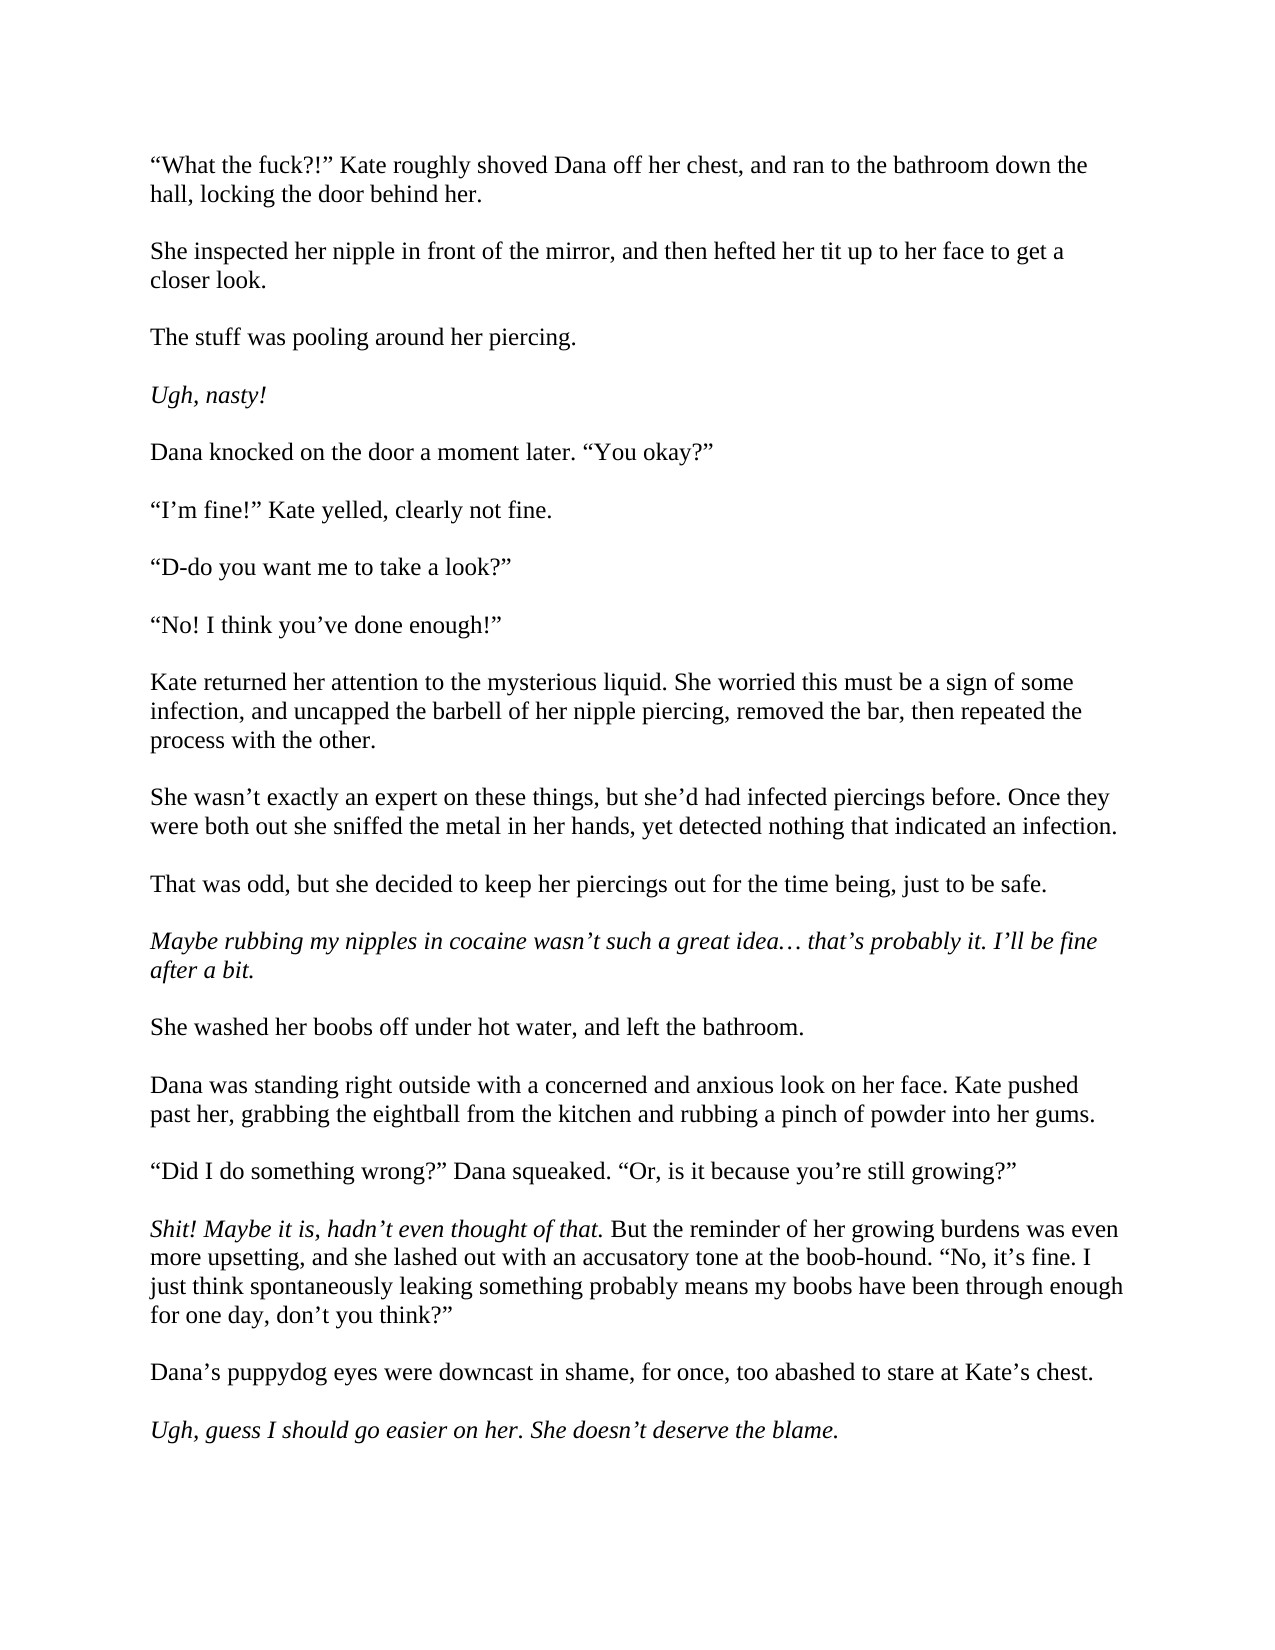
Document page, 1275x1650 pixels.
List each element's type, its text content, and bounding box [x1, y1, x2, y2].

text That was odd, but she decided to keep her piercings out for the time being, just to be safe. [150, 869, 1125, 897]
text “Did I do something wrong?” Dana squeaked. “Or, is it because you’re still growing?” [150, 1156, 1125, 1185]
text Dana was standing right outside with a concerned and anxious look on her face. Kate pushed past her, grabbing the eightball from the kitchen and rubbing a pinch of powder into her gums. [150, 1070, 1125, 1127]
text Ugh, guess I should go easier on her. She doesn’t deserve the blame. [150, 1415, 1125, 1444]
text Kate returned her attention to the mysterious liquid. She worried this must be a sign of some infection, and uncapped the barbell of her nipple piercing, removed the bar, then repeated the process with the other. [150, 667, 1125, 754]
text “What the fuck?!” Kate roughly shoved Dana off her chest, and ran to the bathroom down the hall, locking the door behind her. [150, 150, 1125, 207]
text Shit! Maybe it is, hadn’t even thought of that. But the reminder of her growing burdens was even more upsetting, and she lashed out with an accusatory tone at the boob-hound. “No, it’s fine. I just think spontaneously leaking something probably means my boobs have been through enough for one day, don’t you think?” [150, 1214, 1125, 1329]
text Dana’s puppydog eyes were downcast in shame, for once, too abashed to stare at Kate’s chest. [150, 1357, 1125, 1386]
text “D-do you want me to take a look?” [150, 552, 1125, 581]
text The stuff was pooling around her piercing. [150, 322, 1125, 351]
text She inspected her nipple in front of the mirror, and then hefted her tit up to her face to get a closer look. [150, 236, 1125, 294]
text Maybe rubbing my nipples in cocaine wasn’t such a great idea… that’s probably it. I’ll be fine after a bit. [150, 926, 1125, 984]
text “I’m fine!” Kate yelled, clearly not fine. [150, 495, 1125, 524]
text She washed her boobs off under hot water, and left the bathroom. [150, 1012, 1125, 1041]
text She wasn’t exactly an expert on these things, but she’d had infected piercings before. Once they were both out she sniffed the metal in her hands, yet detected nothing that indicated an infection. [150, 782, 1125, 840]
text Dana knocked on the door a moment later. “You okay?” [150, 437, 1125, 466]
text “No! I think you’ve done enough!” [150, 610, 1125, 639]
text Ugh, nasty! [150, 380, 1125, 409]
